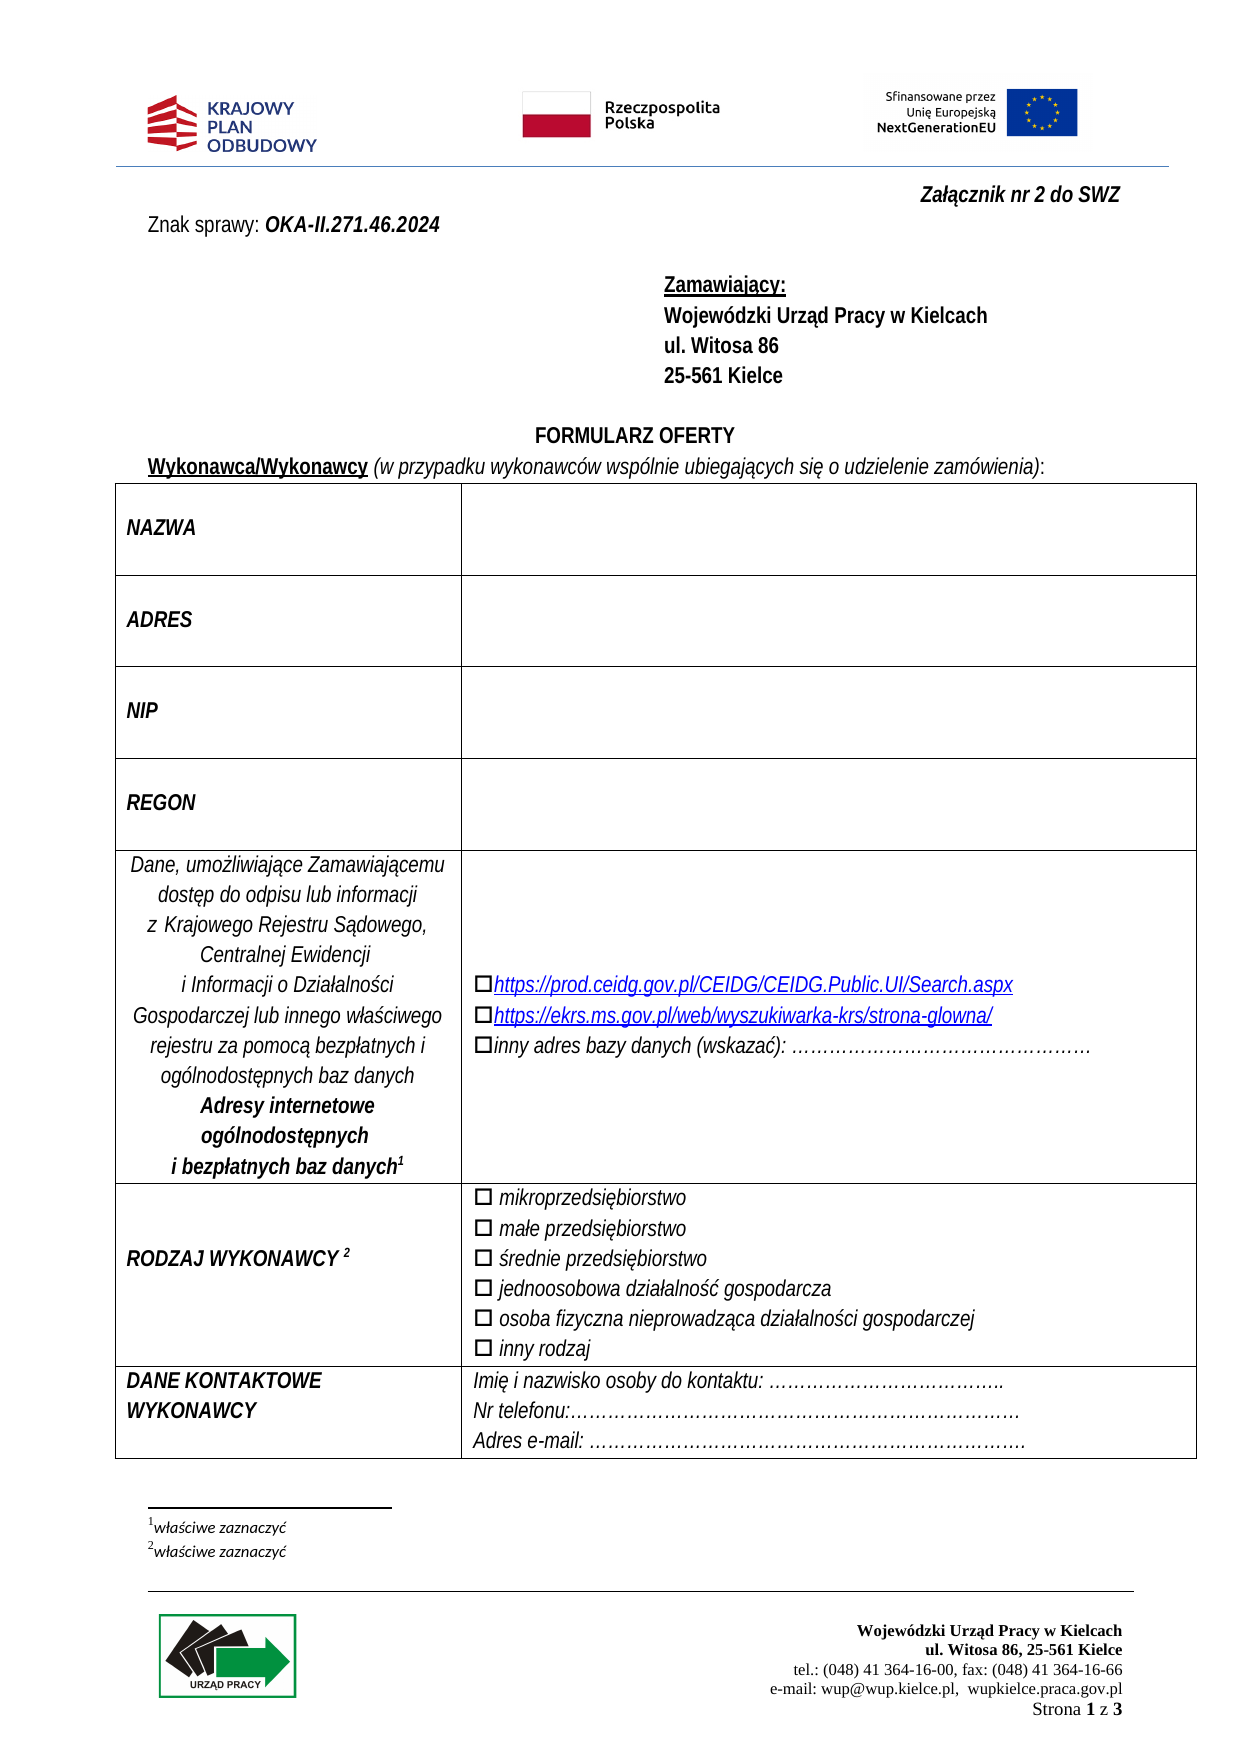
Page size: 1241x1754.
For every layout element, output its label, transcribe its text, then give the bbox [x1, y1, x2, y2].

table_cell Dane, umożliwiające Zamawiającemu dostęp do odpisu lub informacji z Krajowego Rejestru Sądowego, Centralnej Ewidencji i Informacji o Działalności Gospodarczej lub innego właściwego rejestru za pomocą bezpłatnych i ogólnodostępnych baz danych Adresy internetowe ogólnodostępnych i bezpłatnych baz danych [116, 851, 461, 1183]
text Znak sprawy: OKA-II.271.46.2024 [148, 211, 1122, 237]
picture [862, 73, 1093, 152]
table_cell DANE KONTAKTOWE WYKONAWCY [116, 1367, 461, 1458]
text Zamawiający: [664, 271, 1122, 298]
picture [507, 76, 734, 152]
text ul. Witosa 86 [664, 332, 1122, 358]
table_cell [462, 667, 1196, 758]
table_cell REGON [116, 759, 461, 849]
table_cell https://prod.ceidg.gov.pl/CEIDG/CEIDG.Public.UI/Search.aspx https://ekrs.ms.gov.pl/web/wyszukiwarka-krs/strona-glowna/ inny adres bazy danych (wskazać): ………………………………………… [462, 851, 1196, 1183]
text FORMULARZ OFERTY [148, 422, 1122, 449]
table_cell [462, 759, 1196, 849]
table_cell NIP [116, 667, 461, 758]
text Załącznik nr 2 do SWZ [148, 181, 1122, 207]
table_cell mikroprzedsiębiorstwo małe przedsiębiorstwo średnie przedsiębiorstwo jednoosobowa działalność gospodarcza osoba fizyczna nieprowadząca działalności gospodarczej inny rodzaj [462, 1184, 1196, 1366]
table_cell RODZAJ WYKONAWCY [116, 1184, 461, 1366]
text Wojewódzki Urząd Pracy w Kielcach [664, 302, 1122, 328]
text 25-561 Kielce [664, 362, 1122, 388]
table_header NAZWA [116, 484, 461, 574]
text Wykonawca/Wykonawcy (w przypadku wykonawców wspólnie ubiegających się o udzielenie zamówienia): [148, 453, 1122, 479]
table_cell [462, 576, 1196, 666]
table_cell ADRES [116, 576, 461, 666]
table_header [462, 484, 1196, 574]
picture [147, 95, 317, 152]
table_cell Imię i nazwisko osoby do kontaktu: ……………………………….. Nr telefonu:……………………………………………………………… Adres e-mail: ……………………………………………………………. [462, 1367, 1196, 1458]
picture [158, 1614, 297, 1698]
